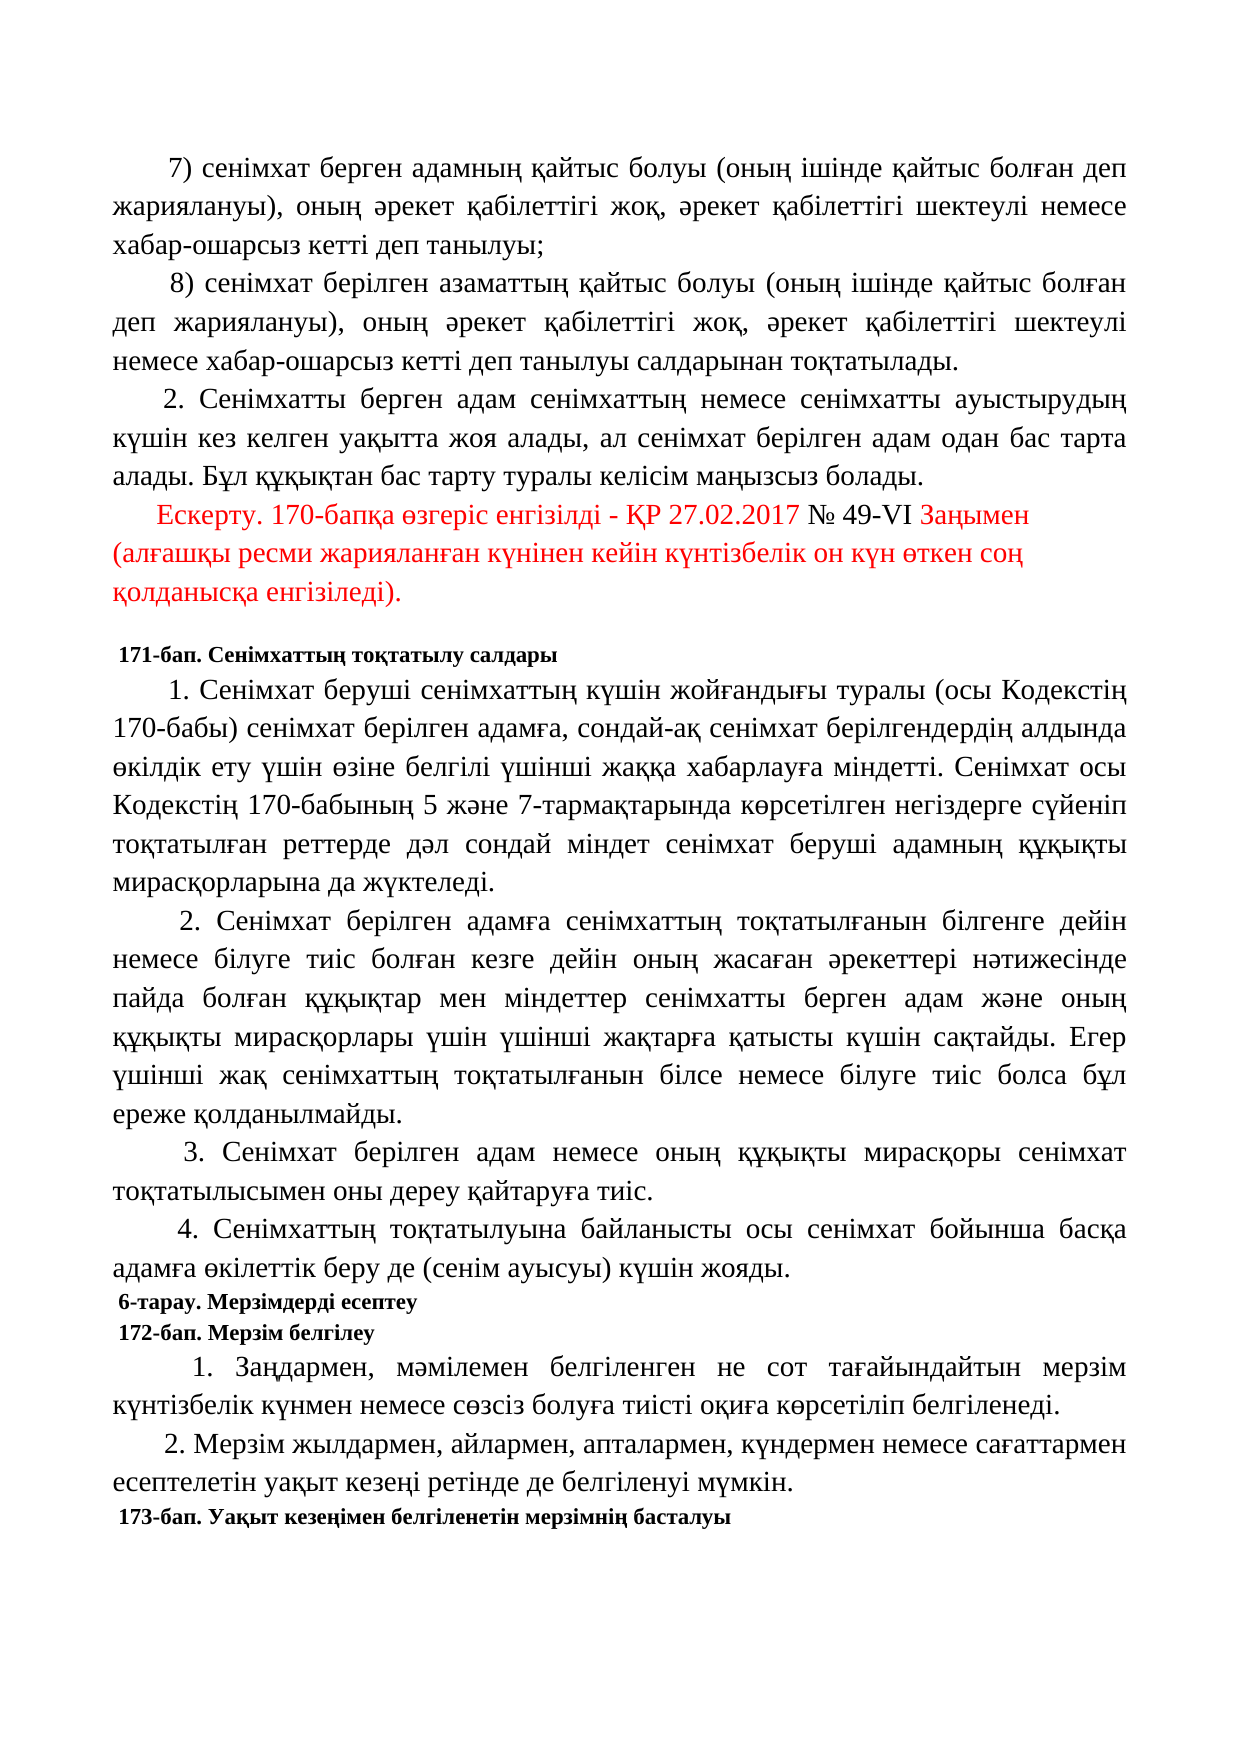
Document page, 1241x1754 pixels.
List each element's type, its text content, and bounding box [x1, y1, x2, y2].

text 2. Сенiмхат берiлген адамға сенiмхаттың тоқтатылғанын бiлгенге дейiн немесе бiлуге тиiс болған кезге дейiн оның жасаған әрекеттерi нәтижесiнде пайда болған құқықтар мен мiндеттер сенiмхатты берген адам және оның құқықты мирасқорлары үшiн үшiншi жақтарға қатысты күшiн сақтайды. Егер үшiншi жақ сенiмхаттың тоқтатылғанын бiлсе немесе бiлуге тиiс болса бұл ереже қолданылмайды. [112, 903, 1128, 1129]
text 1. Сенiмхат берушi сенiмхаттың күшiн жойғандығы туралы (осы Кодекстiң 170-бабы) сенiмхат берiлген адамға, сондай-ақ сенiмхат берiлгендердiң алдында өкiлдiк ету үшiн өзiне белгiлi үшiншi жаққа хабарлауға мiндеттi. Сенiмхат осы Кодекстiң 170-бабының 5 және 7-тармақтарында көрсетiлген негiздерге сүйенiп тоқтатылған реттерде дәл сондай мiндет сенiмхат берушi адамның құқықты мирасқорларына да жүктеледi. [112, 672, 1128, 898]
text 172-бап. Мерзiм белгiлеу [112, 1319, 1128, 1345]
text 8) сенiмхат берiлген азаматтың қайтыс болуы (оның ішінде қайтыс болған деп жариялануы), оның әрекет қабiлеттiгi жоқ, әрекет қабiлеттiгi шектеулi немесе хабар-ошарсыз кеттi деп танылуы салдарынан тоқтатылады. [112, 266, 1128, 376]
text 2. Мерзiм жылдармен, айлармен, апталармен, күндермен немесе сағаттармен есептелетiн уақыт кезеңi ретiнде де белгiленуi мүмкiн. [112, 1426, 1128, 1498]
text Ескерту. 170-бапқа өзгеріс енгізілді - ҚР 27.02.2017 № 49-VI Заңымен (алғашқы ресми жарияланған күнінен кейін күнтізбелік он күн өткен соң қолданысқа енгізіледі). [112, 497, 1128, 638]
text 2. Сенiмхатты берген адам сенiмхаттың немесе сенiмхатты ауыстырудың күшiн кез келген уақытта жоя алады, ал сенiмхат берiлген адам одан бас тарта алады. Бұл құқықтан бас тарту туралы келiсiм маңызсыз болады. [112, 381, 1128, 492]
text 6-тарау. Мерзімдерді есептеу [112, 1288, 1128, 1315]
text 7) сенiмхат берген адамның қайтыс болуы (оның ішінде қайтыс болған деп жариялануы), оның әрекет қабiлеттiгi жоқ, әрекет қабiлеттiгi шектеулi немесе хабар-ошарсыз кеттi деп танылуы; [112, 150, 1128, 261]
text 4. Сенiмхаттың тоқтатылуына байланысты осы сенiмхат бойынша басқа адамға өкiлеттiк беру де (сенiм ауысуы) күшiн жояды. [112, 1211, 1128, 1283]
text 173-бап. Уақыт кезеңiмен белгiленетiн мерзiмнiң басталуы [112, 1503, 1128, 1529]
text 1. Заңдармен, мәмiлемен белгiленген не сот тағайындайтын мерзiм күнтiзбелiк күнмен немесе сөзсiз болуға тиiстi оқиға көрсетiлiп белгiленедi. [112, 1349, 1128, 1421]
text 3. Сенiмхат берiлген адам немесе оның құқықты мирасқоры сенiмхат тоқтатылысымен оны дереу қайтаруға тиiс. [112, 1134, 1128, 1206]
text 171-бап. Сенiмхаттың тоқтатылу салдары [112, 642, 1128, 668]
